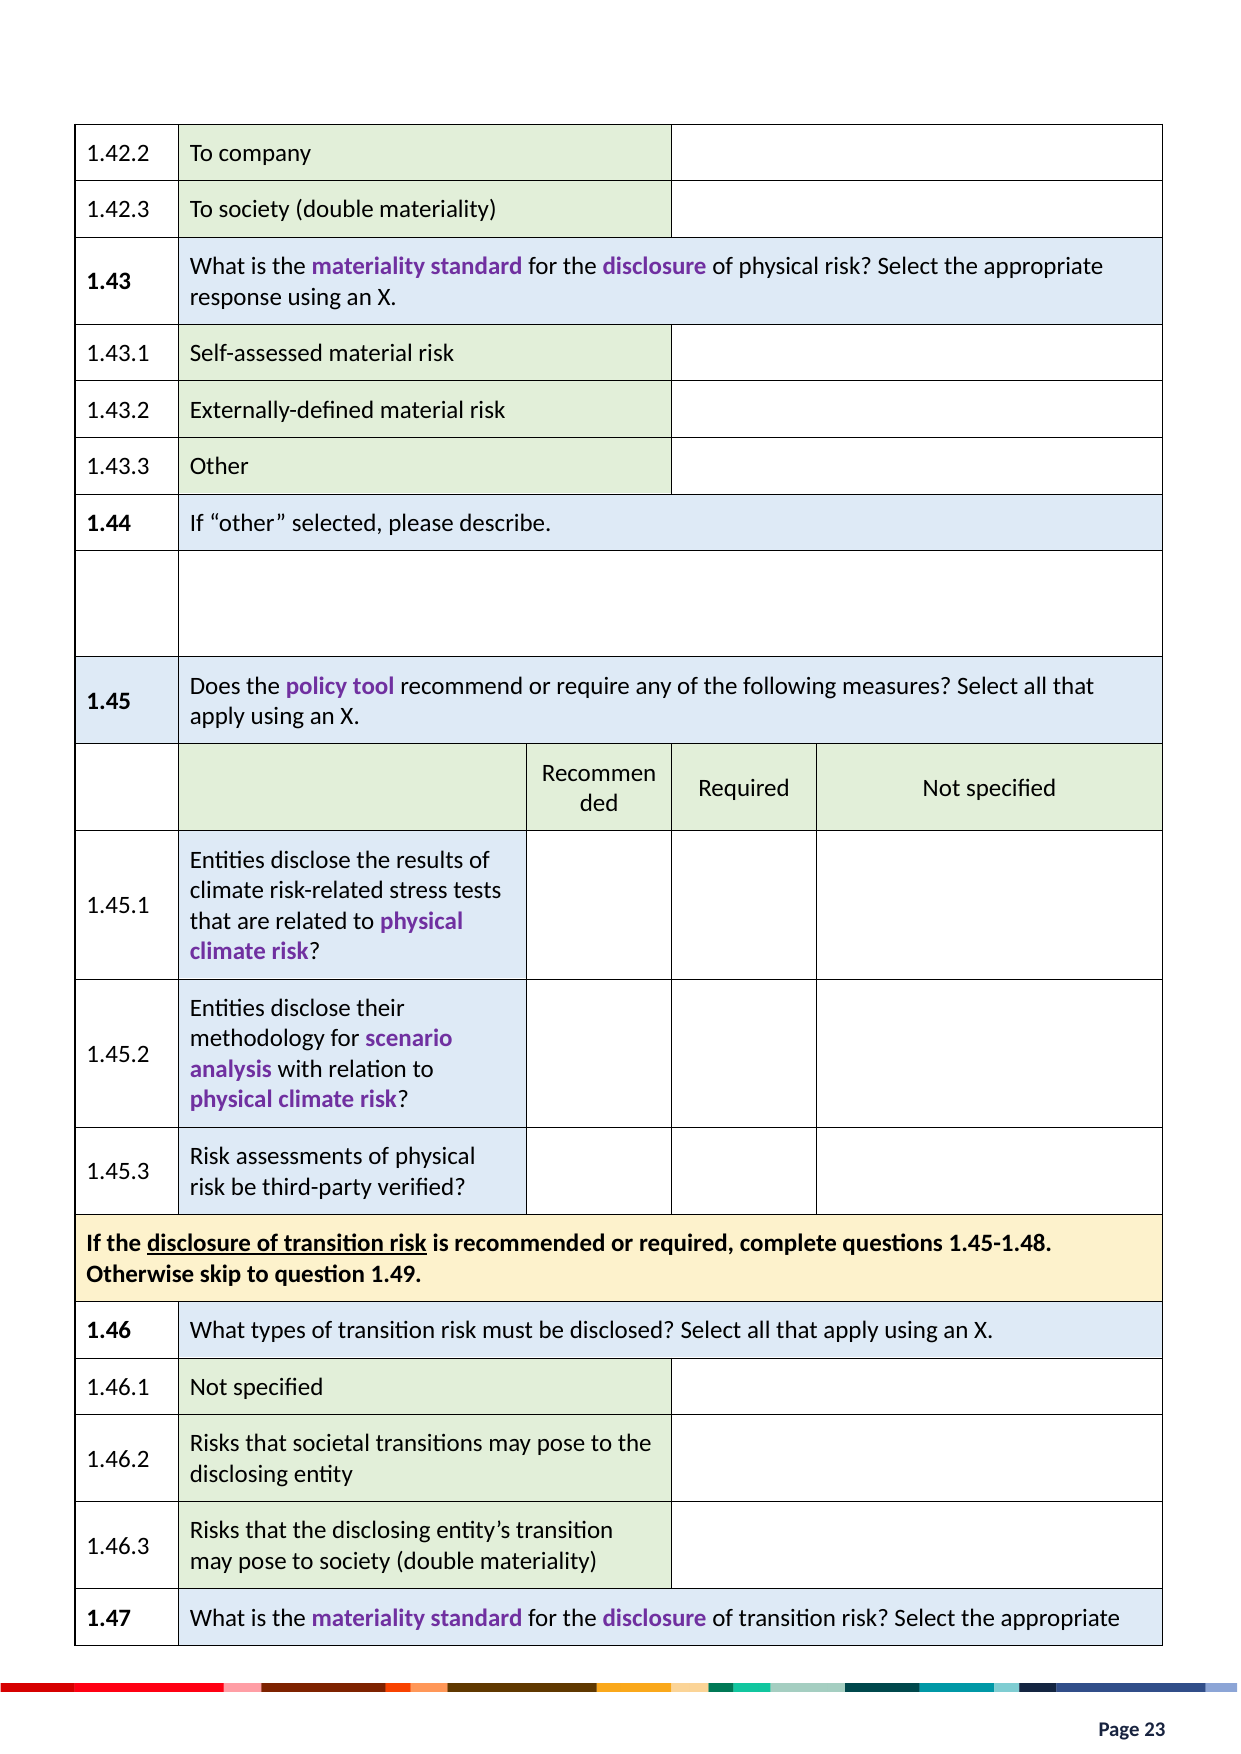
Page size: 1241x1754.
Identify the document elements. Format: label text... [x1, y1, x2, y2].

table_cell [179, 744, 526, 830]
table_cell [76, 744, 178, 830]
table_cell [817, 1128, 1162, 1214]
table_cell [672, 381, 1162, 437]
table_cell 1.43.2 [76, 381, 178, 437]
table_cell [672, 181, 1162, 237]
table_cell 1.43 [76, 238, 178, 324]
table_cell 1.43.1 [76, 325, 178, 380]
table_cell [179, 1589, 1162, 1645]
table_cell [672, 438, 1162, 493]
table_cell Not specified [179, 1359, 671, 1414]
table_cell [672, 325, 1162, 380]
table_cell Does the policy tool recommend or require any of the following measures? Select all that apply using an X. [179, 657, 1162, 743]
picture [0, 1683, 1236, 1692]
table_cell Not specified [817, 744, 1162, 830]
table_cell 1.46 [76, 1302, 178, 1357]
table_cell Required [672, 744, 816, 830]
table_cell If “other” selected, please describe. [179, 495, 1162, 550]
table_cell [672, 980, 816, 1127]
table_cell 1.42.2 [76, 125, 178, 180]
table_cell Risks that societal transitions may pose to the disclosing entity [179, 1415, 671, 1501]
table_cell What is the materiality standard for the disclosure of physical risk? Select the appropriate response using an X. [179, 238, 1162, 324]
table_cell [672, 1128, 816, 1214]
table_cell 1.45.2 [76, 980, 178, 1127]
table_cell To society (double materiality) [179, 181, 671, 237]
table_cell 1.46.3 [76, 1502, 178, 1588]
table_cell [672, 1415, 1162, 1501]
table_cell Risk assessments of physical risk be third-party verified? [179, 1128, 526, 1214]
table_cell Self-assessed material risk [179, 325, 671, 380]
table_cell 1.45.1 [76, 831, 178, 978]
table_cell Risks that the disclosing entity’s transition may pose to society (double materiality) [179, 1502, 671, 1588]
table_cell Recommended [527, 744, 671, 830]
table_cell [76, 551, 178, 656]
table_cell 1.46.1 [76, 1359, 178, 1414]
table_cell 1.42.3 [76, 181, 178, 237]
table_cell 1.45 [76, 657, 178, 743]
table_cell 1.47 [76, 1589, 178, 1645]
table_cell [179, 551, 1162, 656]
table_cell To company [179, 125, 671, 180]
table_cell [527, 1128, 671, 1214]
table_cell What types of transition risk must be disclosed? Select all that apply using an X. [179, 1302, 1162, 1357]
table_cell Externally-defined material risk [179, 381, 671, 437]
table_cell [527, 980, 671, 1127]
table_cell [672, 1359, 1162, 1414]
table_cell [672, 831, 816, 978]
table_cell Other [179, 438, 671, 493]
table_cell 1.45.3 [76, 1128, 178, 1214]
table_cell [672, 1502, 1162, 1588]
table_cell [817, 831, 1162, 978]
table_cell [817, 980, 1162, 1127]
table_cell [527, 831, 671, 978]
table_cell Entities disclose the results of climate risk-related stress tests that are related to physical climate risk? [179, 831, 526, 978]
table_cell [672, 125, 1162, 180]
table_cell 1.43.3 [76, 438, 178, 493]
table_cell 1.44 [76, 495, 178, 550]
table_cell If the disclosure of transition risk is recommended or required, complete questions 1.45-1.48. Otherwise skip to question 1.49. [76, 1215, 1162, 1301]
table_cell 1.46.2 [76, 1415, 178, 1501]
table_cell Entities disclose their methodology for scenario analysis with relation to physical climate risk? [179, 980, 526, 1127]
